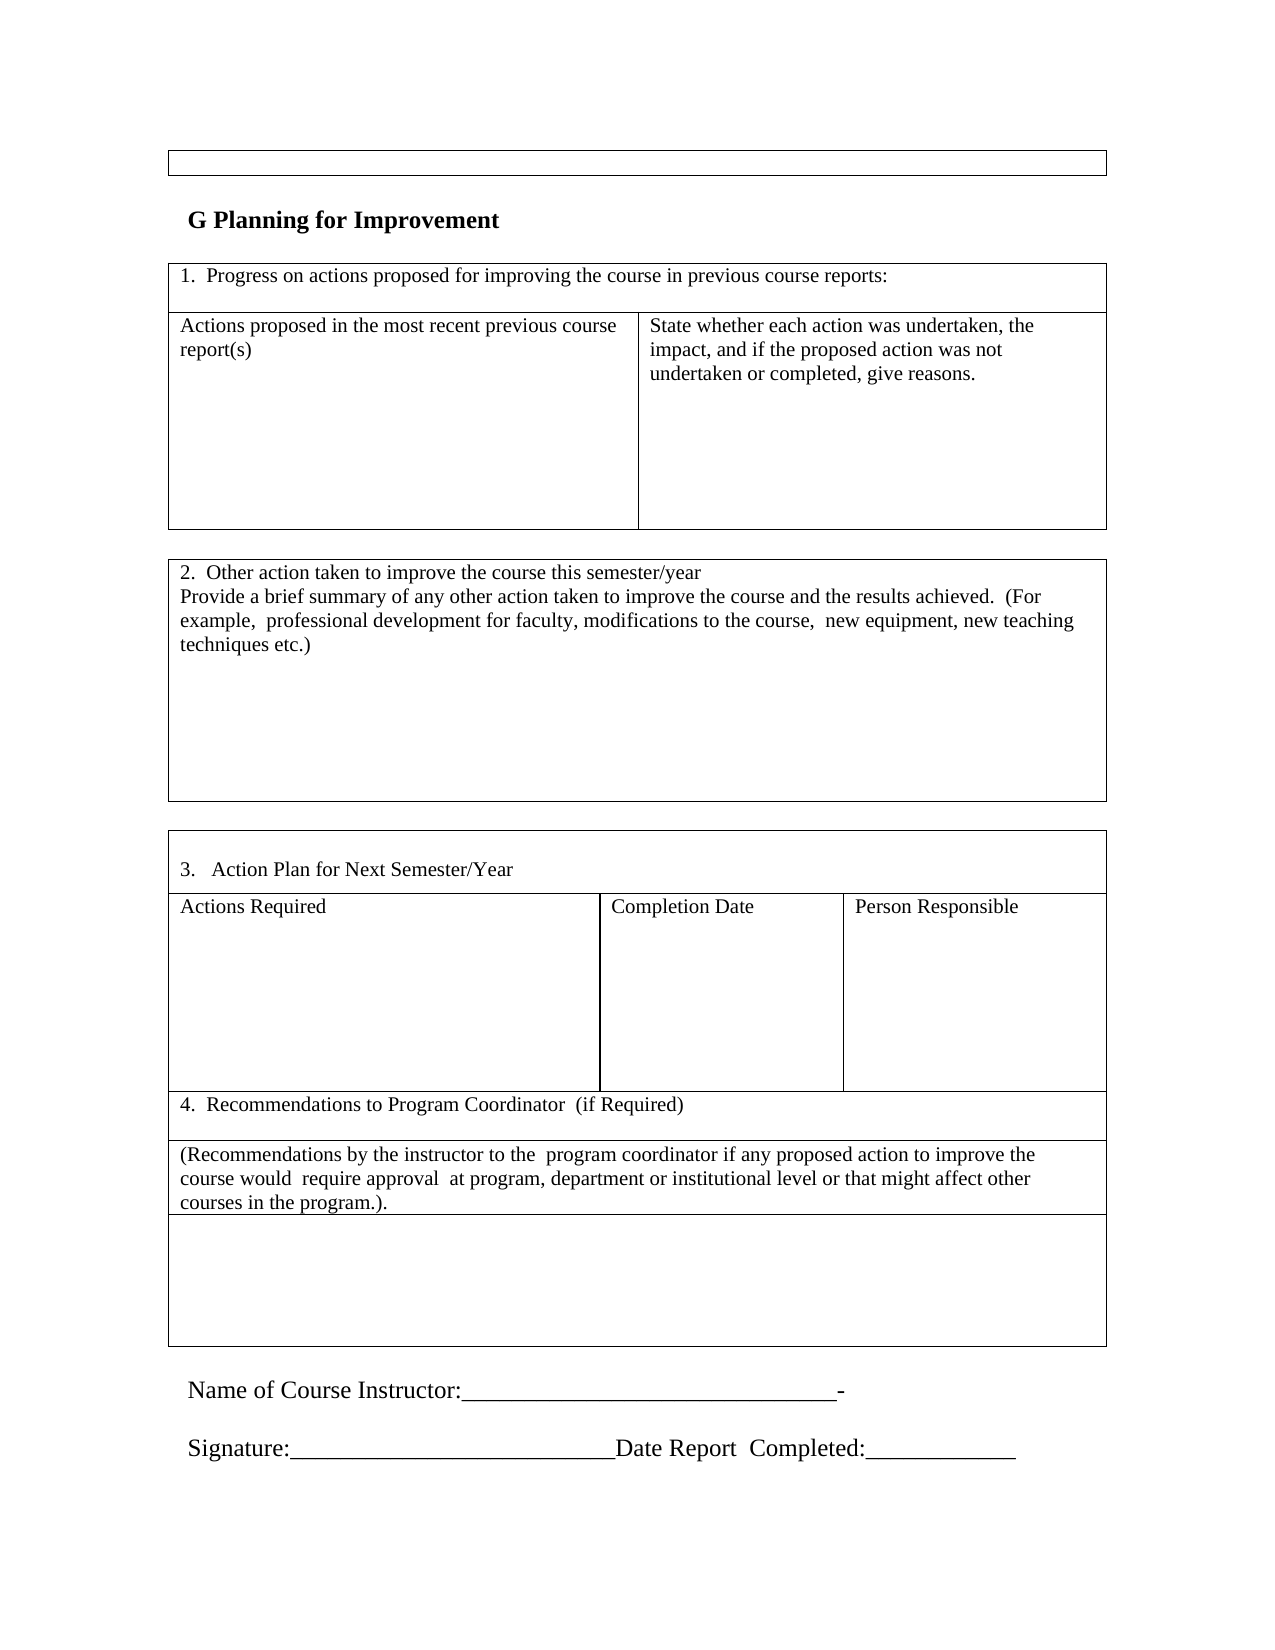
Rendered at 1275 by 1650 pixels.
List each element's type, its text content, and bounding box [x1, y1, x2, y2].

text G Planning for Improvement [187, 205, 1087, 234]
table_header 1. Progress on actions proposed for improving the course in previous course reports: [169, 264, 1106, 312]
text Signature:__________________________Date Report Completed:____________ [187, 1433, 1087, 1462]
table_cell 4. Recommendations to Program Coordinator (if Required) [169, 1092, 1106, 1140]
table_cell Actions Required [169, 894, 599, 1091]
table_cell Completion Date [601, 894, 843, 1091]
table_cell Person Responsible [844, 894, 1106, 1091]
table_header 3. Action Plan for Next Semester/Year [169, 831, 1106, 893]
table_cell State whether each action was undertaken, the impact, and if the proposed action was not undertaken or completed, give reasons. [639, 313, 1106, 529]
text Name of Course Instructor:______________________________- [187, 1376, 1087, 1404]
table_cell (Recommendations by the instructor to the program coordinator if any proposed action to improve the course would require approval at program, department or institutional level or that might affect other courses in the program.). [169, 1141, 1106, 1214]
table_header 2. Other action taken to improve the course this semester/year Provide a brief summary of any other action taken to improve the course and the results achieved. (For example, professional development for faculty, modifications to the course, new equipment, new teaching techniques etc.) [169, 560, 1106, 801]
table_cell [169, 1215, 1106, 1346]
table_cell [169, 151, 1106, 175]
table_cell Actions proposed in the most recent previous course report(s) [169, 313, 638, 529]
